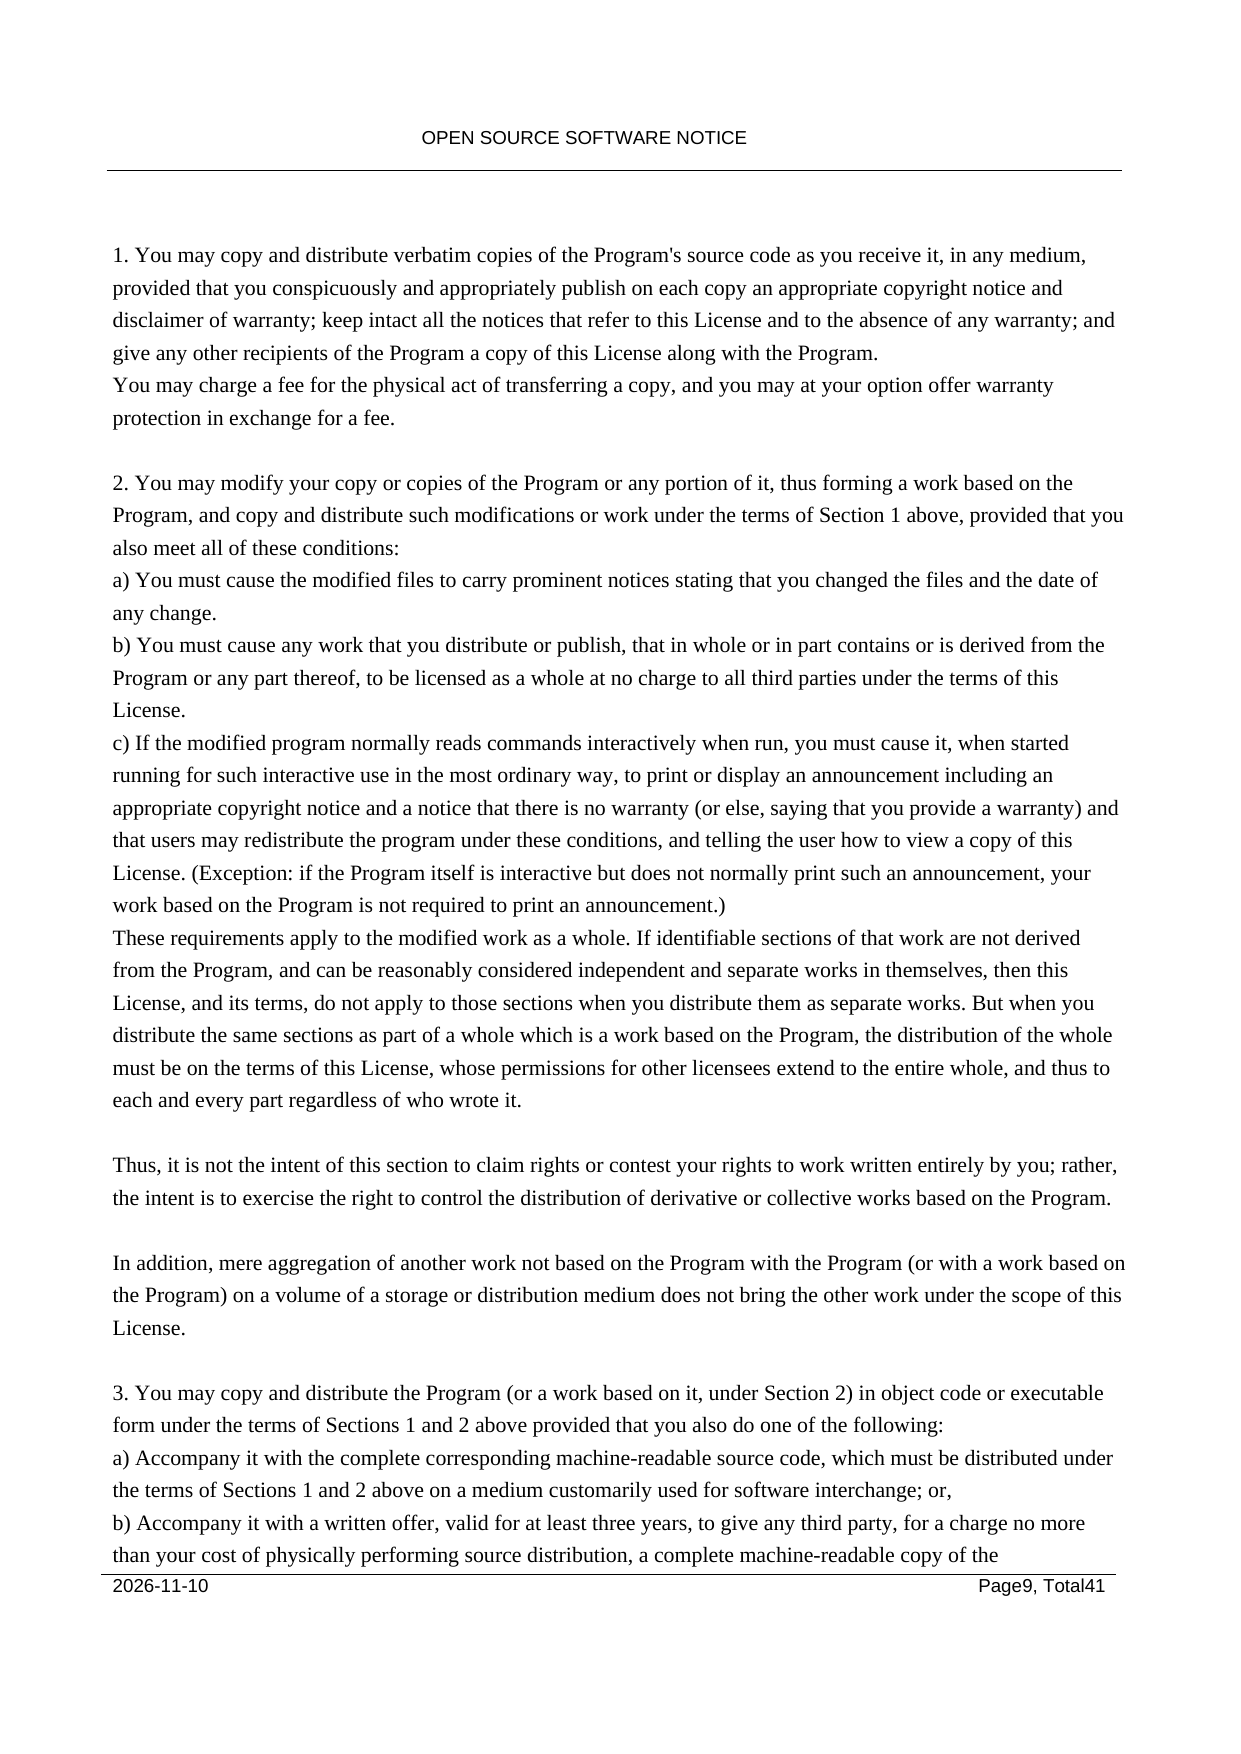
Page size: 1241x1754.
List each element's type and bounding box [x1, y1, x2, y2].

text [112, 206, 1128, 1571]
